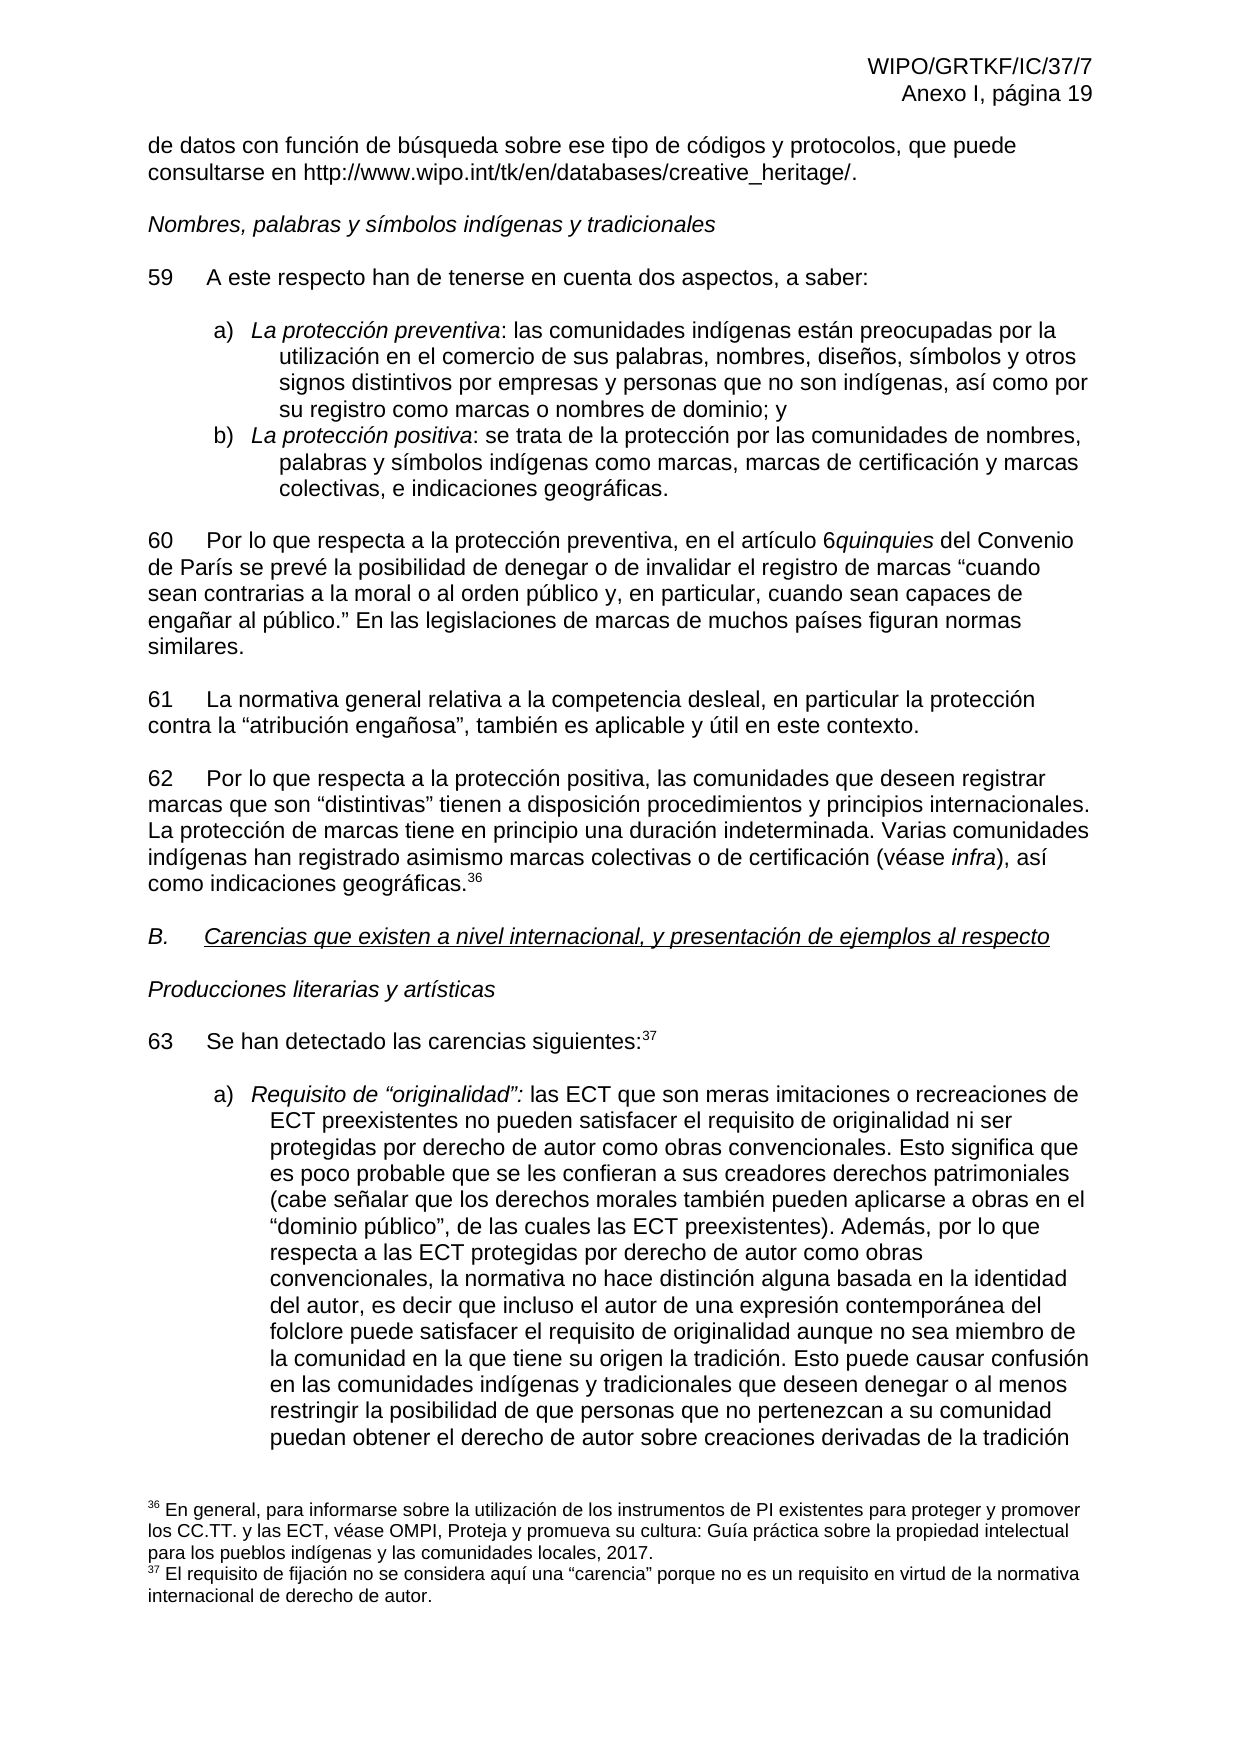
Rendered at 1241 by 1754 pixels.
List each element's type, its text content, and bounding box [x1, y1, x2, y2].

list La protección positiva: se trata de la protección por las comunidades de nombres, palabras y símbolos indígenas como marcas, marcas de certificación y marcas colectivas, e indicaciones geográficas. [213, 422, 1092, 501]
text Nombres, palabras y símbolos indígenas y tradicionales [148, 211, 1092, 264]
text B. Carencias que existen a nivel internacional, y presentación de ejemplos al respecto [148, 923, 1092, 949]
text Se han detectado las carencias siguientes: [148, 1028, 1092, 1054]
list La protección preventiva: las comunidades indígenas están preocupadas por la utilización en el comercio de sus palabras, nombres, diseños, símbolos y otros signos distintivos por empresas y personas que no son indígenas, así como por su registro como marcas o nombres de dominio; y [213, 317, 1092, 422]
text Producciones literarias y artísticas [148, 976, 1092, 1002]
text Por lo que respecta a la protección preventiva, en el artículo 6quinquies del Convenio de París se prevé la posibilidad de denegar o de invalidar el registro de marcas “cuando sean contrarias a la moral o al orden público y, en particular, cuando sean capaces de engañar al público.” En las legislaciones de marcas de muchos países figuran normas similares. [148, 527, 1092, 659]
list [213, 1081, 1092, 1450]
text A este respecto han de tenerse en cuenta dos aspectos, a saber: [148, 264, 1092, 317]
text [148, 132, 1092, 185]
text Por lo que respecta a la protección positiva, las comunidades que deseen registrar marcas que son “distintivas” tienen a disposición procedimientos y principios internacionales. La protección de marcas tiene en principio una duración indeterminada. Varias comunidades indígenas han registrado asimismo marcas colectivas o de certificación (véase infra), así como indicaciones geográficas. [148, 765, 1092, 896]
text La normativa general relativa a la competencia desleal, en particular la protección contra la “atribución engañosa”, también es aplicable y útil en este contexto. [148, 686, 1092, 738]
